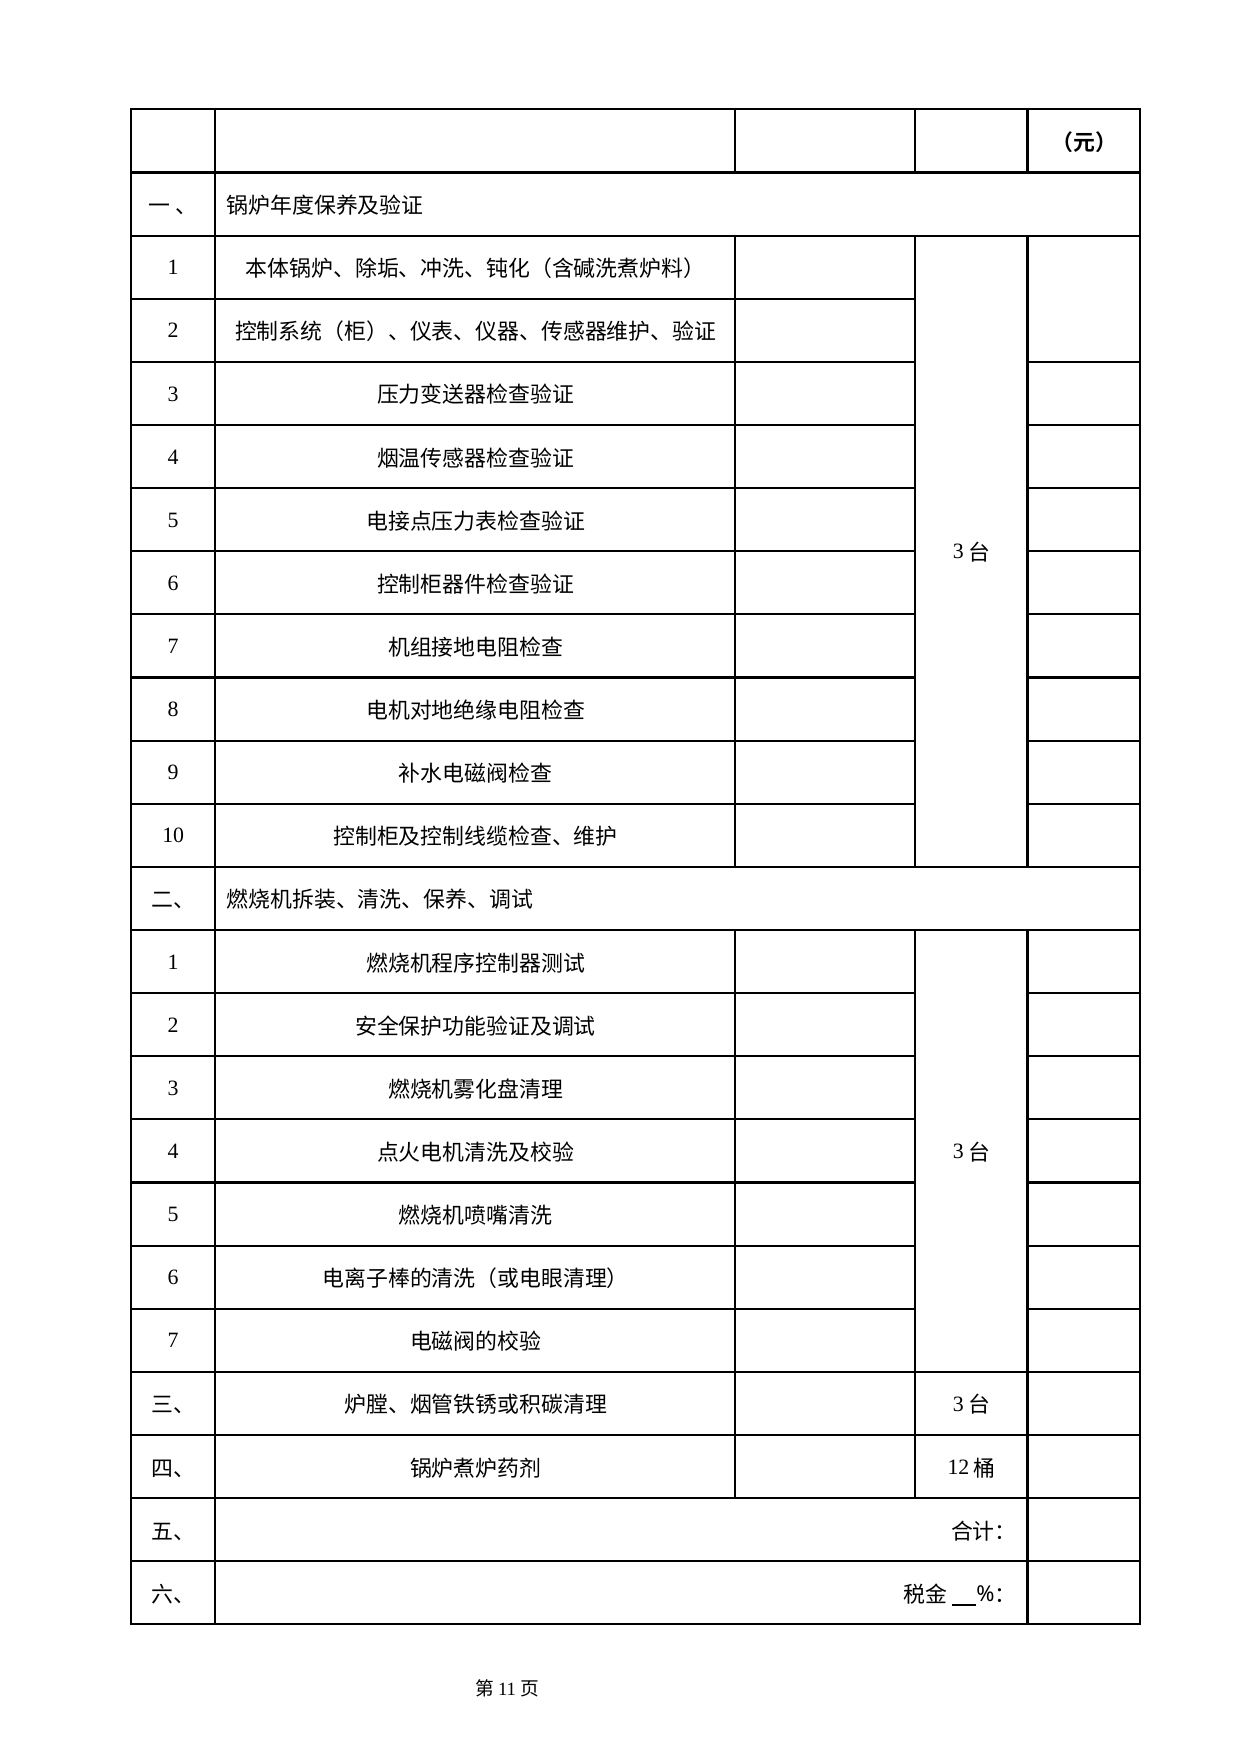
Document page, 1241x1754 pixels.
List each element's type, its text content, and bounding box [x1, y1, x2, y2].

table_cell [736, 805, 914, 866]
table_header 项目 [216, 110, 734, 171]
table_cell 补水电磁阀检查 [216, 742, 734, 803]
table_cell 电机对地绝缘电阻检查 [216, 679, 734, 739]
table_cell 燃烧机拆装、清洗、保养、调试 [216, 868, 1139, 929]
table_cell 本体锅炉、除垢、冲洗、钝化（含碱洗煮炉料） [216, 237, 734, 298]
table_cell 1 [132, 237, 214, 298]
table_cell 电离子棒的清洗（或电眼清理） [216, 1247, 734, 1308]
table_cell [736, 994, 914, 1055]
table_cell 电磁阀的校验 [216, 1310, 734, 1371]
table_cell [1029, 1057, 1139, 1118]
table_cell [736, 679, 914, 739]
table_cell 5 [132, 489, 214, 550]
table_cell [736, 426, 914, 487]
table_cell 一 、 [132, 174, 214, 234]
table_cell [1029, 1247, 1139, 1308]
table_cell 六、 [132, 1562, 214, 1623]
table_cell 税金 %： [216, 1562, 1026, 1623]
table_cell [1029, 1562, 1139, 1623]
table_cell [736, 552, 914, 613]
table_cell [1029, 237, 1139, 298]
table_cell [1029, 1436, 1139, 1497]
table_cell [736, 1310, 914, 1371]
table_cell 锅炉年度保养及验证 [216, 174, 1139, 234]
table_cell [736, 1247, 914, 1308]
table_header 序号 [132, 110, 214, 171]
table_cell 2 [132, 300, 214, 361]
table_cell [736, 1184, 914, 1244]
table_cell 控制柜器件检查验证 [216, 552, 734, 613]
table_cell [736, 615, 914, 676]
table_cell [1029, 426, 1139, 487]
table_cell [736, 237, 914, 298]
table_cell [736, 489, 914, 550]
table_cell [736, 1057, 914, 1118]
table_cell 6 [132, 552, 214, 613]
table_cell 2 [132, 994, 214, 1055]
table_cell 燃烧机雾化盘清理 [216, 1057, 734, 1118]
table_cell 点火电机清洗及校验 [216, 1120, 734, 1181]
table_cell 控制系统（柜）、仪表、仪器、传感器维护、验证 [216, 300, 734, 361]
table_cell 安全保护功能验证及调试 [216, 994, 734, 1055]
table_cell [736, 742, 914, 803]
table_cell 3 [132, 1057, 214, 1118]
table_cell 3台 [916, 237, 1026, 866]
table_cell [1029, 1499, 1139, 1560]
table_cell [1029, 298, 1139, 361]
table_cell 10 [132, 805, 214, 866]
table_cell 合计： [216, 1499, 1026, 1560]
table_cell 五、 [132, 1499, 214, 1560]
table_cell 6 [132, 1247, 214, 1308]
table_cell 4 [132, 1120, 214, 1181]
table_cell 12桶 [916, 1436, 1026, 1497]
table_cell [1029, 679, 1139, 739]
table_cell 3 [132, 363, 214, 424]
table_cell 燃烧机喷嘴清洗 [216, 1184, 734, 1244]
table_cell [736, 1373, 914, 1434]
table_header 单价（元） [736, 110, 914, 171]
table_cell [1029, 1120, 1139, 1181]
table_cell [1029, 1310, 1139, 1371]
table_cell [736, 931, 914, 992]
table_cell 锅炉煮炉药剂 [216, 1436, 734, 1497]
table_cell [1029, 742, 1139, 803]
table_cell [736, 1436, 914, 1497]
table_cell 烟温传感器检查验证 [216, 426, 734, 487]
table_cell 机组接地电阻检查 [216, 615, 734, 676]
table_cell 7 [132, 1310, 214, 1371]
table_cell [736, 363, 914, 424]
table_cell [1029, 552, 1139, 613]
table_cell 压力变送器检查验证 [216, 363, 734, 424]
table_cell 7 [132, 615, 214, 676]
table_cell 4 [132, 426, 214, 487]
table_cell 二、 [132, 868, 214, 929]
table_cell 三、 [132, 1373, 214, 1434]
table_cell 电接点压力表检查验证 [216, 489, 734, 550]
table_cell [1029, 931, 1139, 992]
table_cell [1029, 615, 1139, 676]
table_cell 1 [132, 931, 214, 992]
table_cell 3台 [916, 931, 1026, 1371]
table_cell [1029, 805, 1139, 866]
table_cell 9 [132, 742, 214, 803]
table_cell [1029, 489, 1139, 550]
table_header 合计（元） [1029, 110, 1139, 171]
table_cell [1029, 994, 1139, 1055]
table_cell [736, 300, 914, 361]
table_cell 控制柜及控制线缆检查、维护 [216, 805, 734, 866]
table_cell 5 [132, 1184, 214, 1244]
table_cell 8 [132, 679, 214, 739]
table_cell [1029, 363, 1139, 424]
table_cell [1029, 1373, 1139, 1434]
table_cell 炉膛、烟管铁锈或积碳清理 [216, 1373, 734, 1434]
table_cell 3台 [916, 1373, 1026, 1434]
table_cell 四、 [132, 1436, 214, 1497]
table_header 数量 [916, 110, 1026, 171]
table_cell [1029, 1184, 1139, 1244]
table_cell 燃烧机程序控制器测试 [216, 931, 734, 992]
table_cell [736, 1120, 914, 1181]
